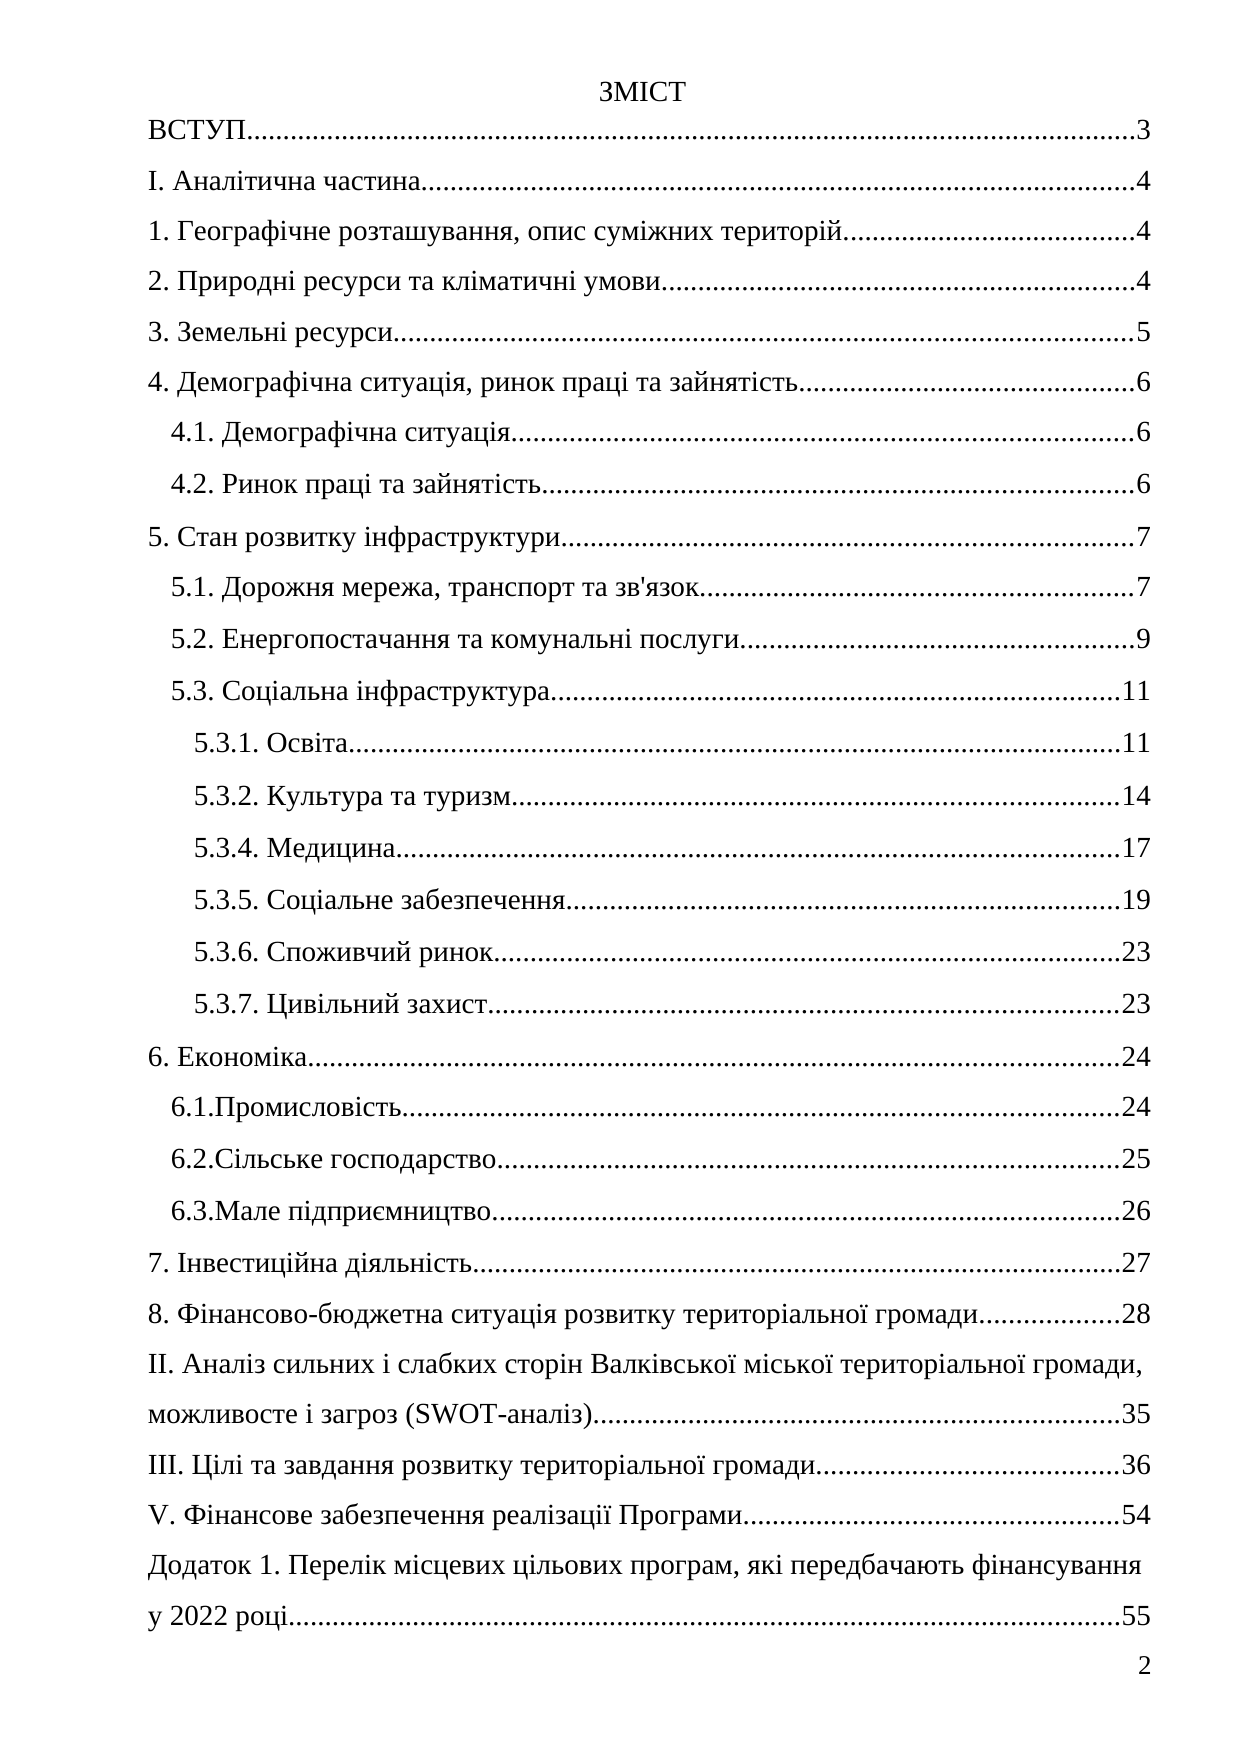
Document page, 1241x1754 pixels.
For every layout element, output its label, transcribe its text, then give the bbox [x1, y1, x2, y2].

text 5.2. Енергопостачання та комунальні послуги. 9 [171, 621, 1152, 655]
text 5.3.5. Соціальне забезпечення 19 [193, 882, 1152, 916]
text I. Аналітична частина 4 [148, 163, 1152, 196]
text 5.1. Дорожня мережа, транспорт та зв'язок. 7 [171, 569, 1152, 602]
text 4. Демографічна ситуація, ринок праці та зайнятість 6 [148, 364, 1152, 397]
text 5.3. Соціальна інфраструктура 11 [171, 673, 1152, 707]
text 4.2. Ринок праці та зайнятість 6 [171, 466, 1152, 500]
text Додаток 1. Перелік місцевих цільових програм, які передбачають фінансування у 2022 році 55 [148, 1547, 1152, 1631]
text 5.3.2. Культура та туризм 14 [193, 778, 1152, 811]
text 2. Природні ресурси та кліматичні умови. 4 [148, 263, 1152, 297]
text 5.3.4. Медицина 17 [193, 830, 1152, 863]
text III. Цілі та завдання розвитку територіальної громади. 36 [148, 1447, 1152, 1480]
text 3. Земельні ресурси 5 [148, 314, 1152, 347]
text 4.1. Демографічна ситуація 6 [171, 414, 1152, 448]
text 1. Географічне розташування, опис суміжних територій. 4 [148, 213, 1152, 247]
text 6.1.Промисловість 24 [171, 1089, 1152, 1122]
text 5.3.7. Цивільний захист 23 [193, 986, 1152, 1020]
text 5.3.1. Освіта 11 [193, 726, 1152, 759]
text ЗМІСТ [133, 74, 1152, 107]
text ВСТУП 3 [148, 112, 1152, 146]
text II. Аналіз сильних і слабких сторін Валківської міської територіальної громади, можливосте і загроз (SWOT-аналіз) 35 [148, 1346, 1152, 1430]
text 6.3.Мале підприємництво 26 [171, 1193, 1152, 1227]
text 5.3.6. Споживчий ринок 23 [193, 934, 1152, 968]
text V. Фінансове забезпечення реалізації Програми 54 [148, 1497, 1152, 1531]
text 6.2.Сільське господарство 25 [171, 1141, 1152, 1175]
text 8. Фінансово-бюджетна ситуація розвитку територіальної громади 28 [148, 1296, 1152, 1329]
text 5. Стан розвитку інфраструктури 7 [148, 519, 1152, 552]
text 6. Економіка 24 [148, 1039, 1152, 1072]
text 7. Інвестиційна діяльність 27 [148, 1246, 1152, 1279]
